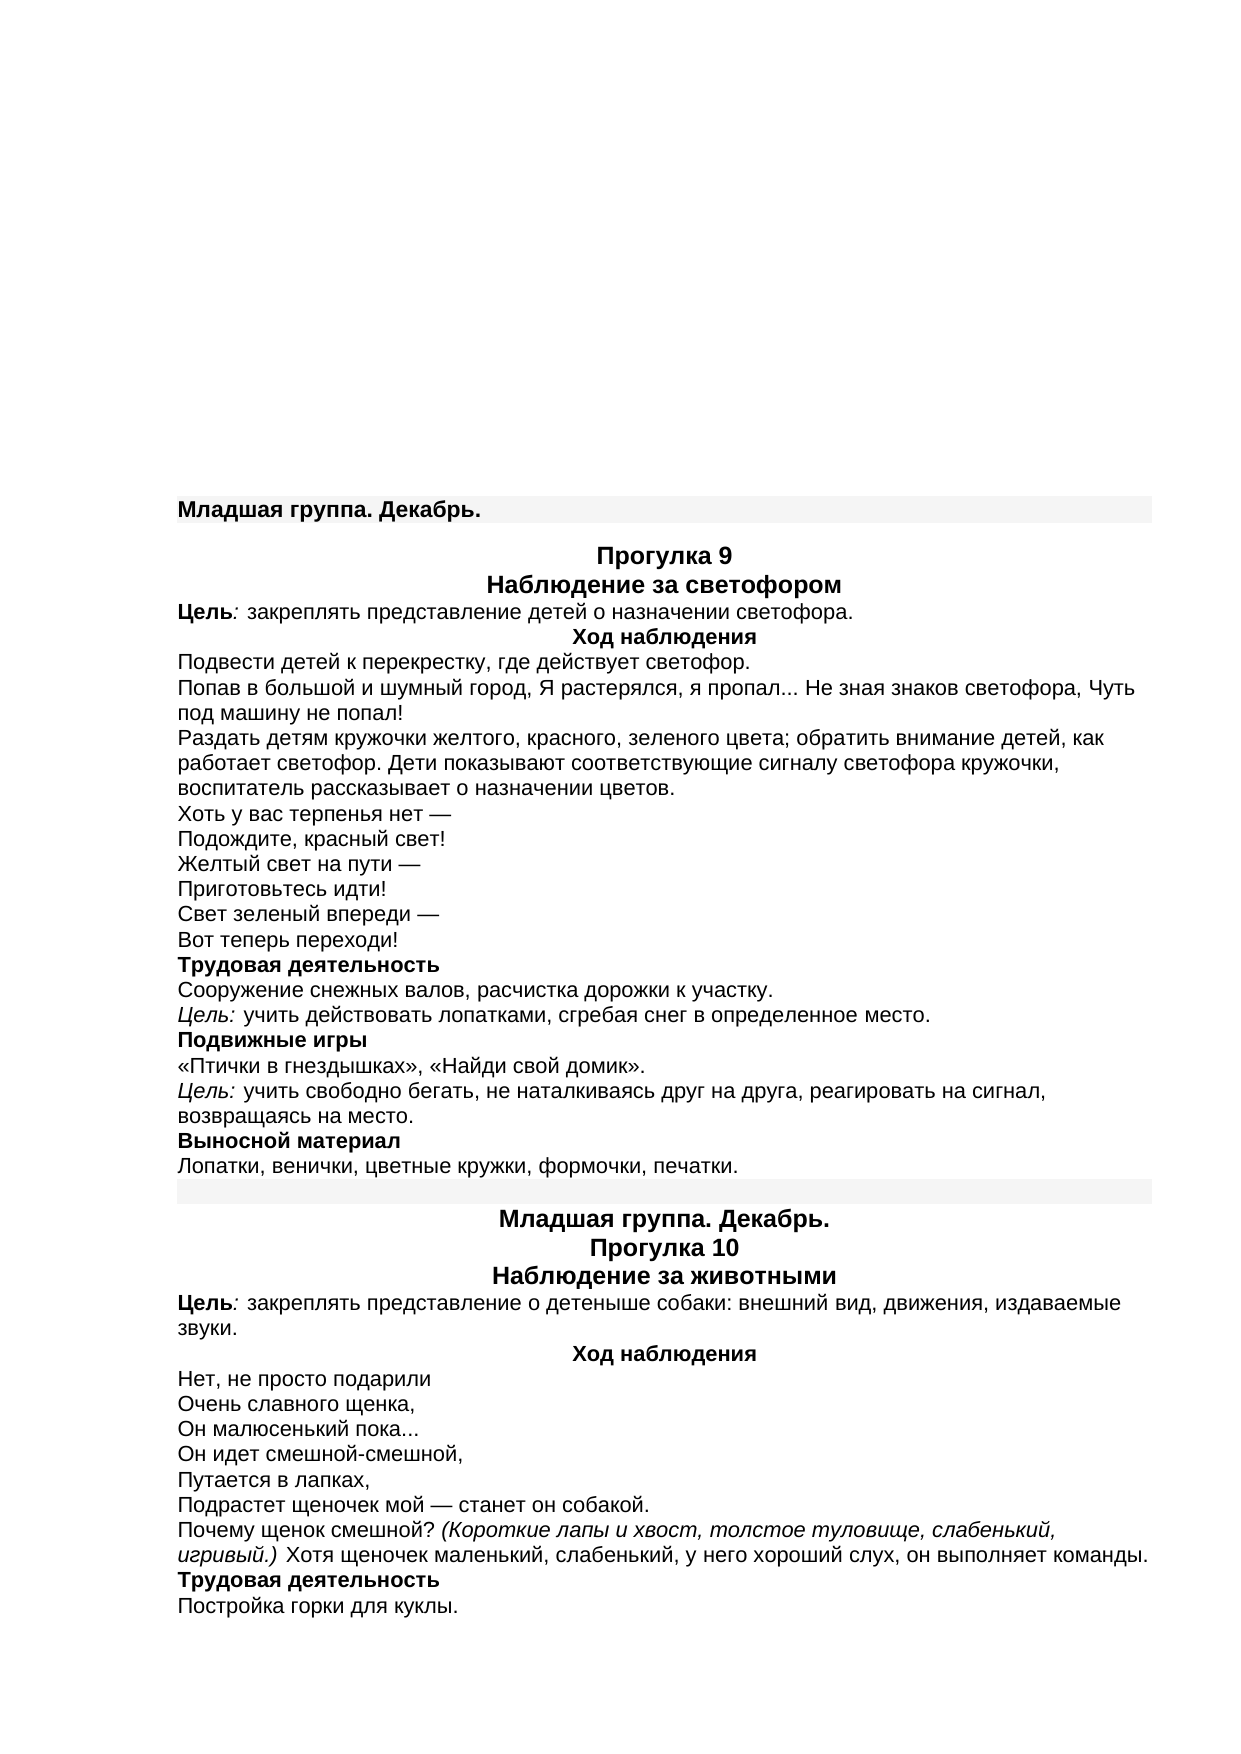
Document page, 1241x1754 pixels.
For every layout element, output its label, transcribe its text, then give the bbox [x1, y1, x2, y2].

text Наблюдение за светофором [177, 570, 1152, 599]
text Очень славного щенка, [177, 1391, 1152, 1416]
text Попав в большой и шумный город, Я растерялся, я пропал... Не зная знаков светофора, Чуть под машину не попал! [177, 674, 1152, 725]
text Лопатки, венички, цветные кружки, формочки, печатки. [177, 1153, 1152, 1179]
text Раздать детям кружочки желтого, красного, зеленого цвета; обратить внимание детей, как работает светофор. Дети показывают соответствующие сигналу светофора кружочки, воспитатель рассказывает о назначении цветов. [177, 725, 1152, 801]
text Прогулка 10 [177, 1233, 1152, 1261]
text Путается в лапках, [177, 1467, 1152, 1492]
text Он малюсенький пока... [177, 1416, 1152, 1441]
text Свет зеленый впереди — [177, 901, 1152, 927]
text Почему щенок смешной? (Короткие лапы и хвост, толстое туловище, слабенький, игривый.) Хотя щеночек маленький, слабенький, у него хороший слух, он выполняет команды. [177, 1517, 1152, 1567]
text Вот теперь переходи! [177, 927, 1152, 952]
text Приготовьтесь идти! [177, 876, 1152, 901]
text Подождите, красный свет! [177, 826, 1152, 851]
text Подвижные игры [177, 1027, 1152, 1053]
text Хоть у вас терпенья нет — [177, 801, 1152, 826]
text Желтый свет на пути — [177, 851, 1152, 876]
text Цель: закреплять представление о детеныше собаки: внешний вид, движения, издаваемые звуки. [177, 1290, 1152, 1341]
text Трудовая деятельность [177, 1567, 1152, 1593]
text Он идет смешной-смешной, [177, 1441, 1152, 1467]
text Ход наблюдения [177, 1341, 1152, 1366]
text Младшая группа. Декабрь. [177, 1204, 1152, 1233]
text Цель: учить свободно бегать, не наталкиваясь друг на друга, реагировать на сигнал, возвращаясь на место. [177, 1078, 1152, 1128]
text Трудовая деятельность [177, 952, 1152, 977]
text Постройка горки для куклы. [177, 1593, 1152, 1618]
text Нет, не просто подарили [177, 1366, 1152, 1391]
text Цель: учить действовать лопатками, сгребая снег в определенное место. [177, 1002, 1152, 1027]
text Прогулка 9 [177, 541, 1152, 570]
text «Птички в гнездышках», «Найди свой домик». [177, 1053, 1152, 1078]
text Наблюдение за животными [177, 1261, 1152, 1290]
text Подвести детей к перекрестку, где действует светофор. [177, 649, 1152, 674]
text Цель: закреплять представление детей о назначении светофора. [177, 599, 1152, 624]
text Подрастет щеночек мой — станет он собакой. [177, 1492, 1152, 1517]
text Сооружение снежных валов, расчистка дорожки к участку. [177, 977, 1152, 1002]
text Ход наблюдения [177, 624, 1152, 649]
text Выносной материал [177, 1128, 1152, 1153]
text Младшая группа. Декабрь. [177, 496, 1152, 523]
